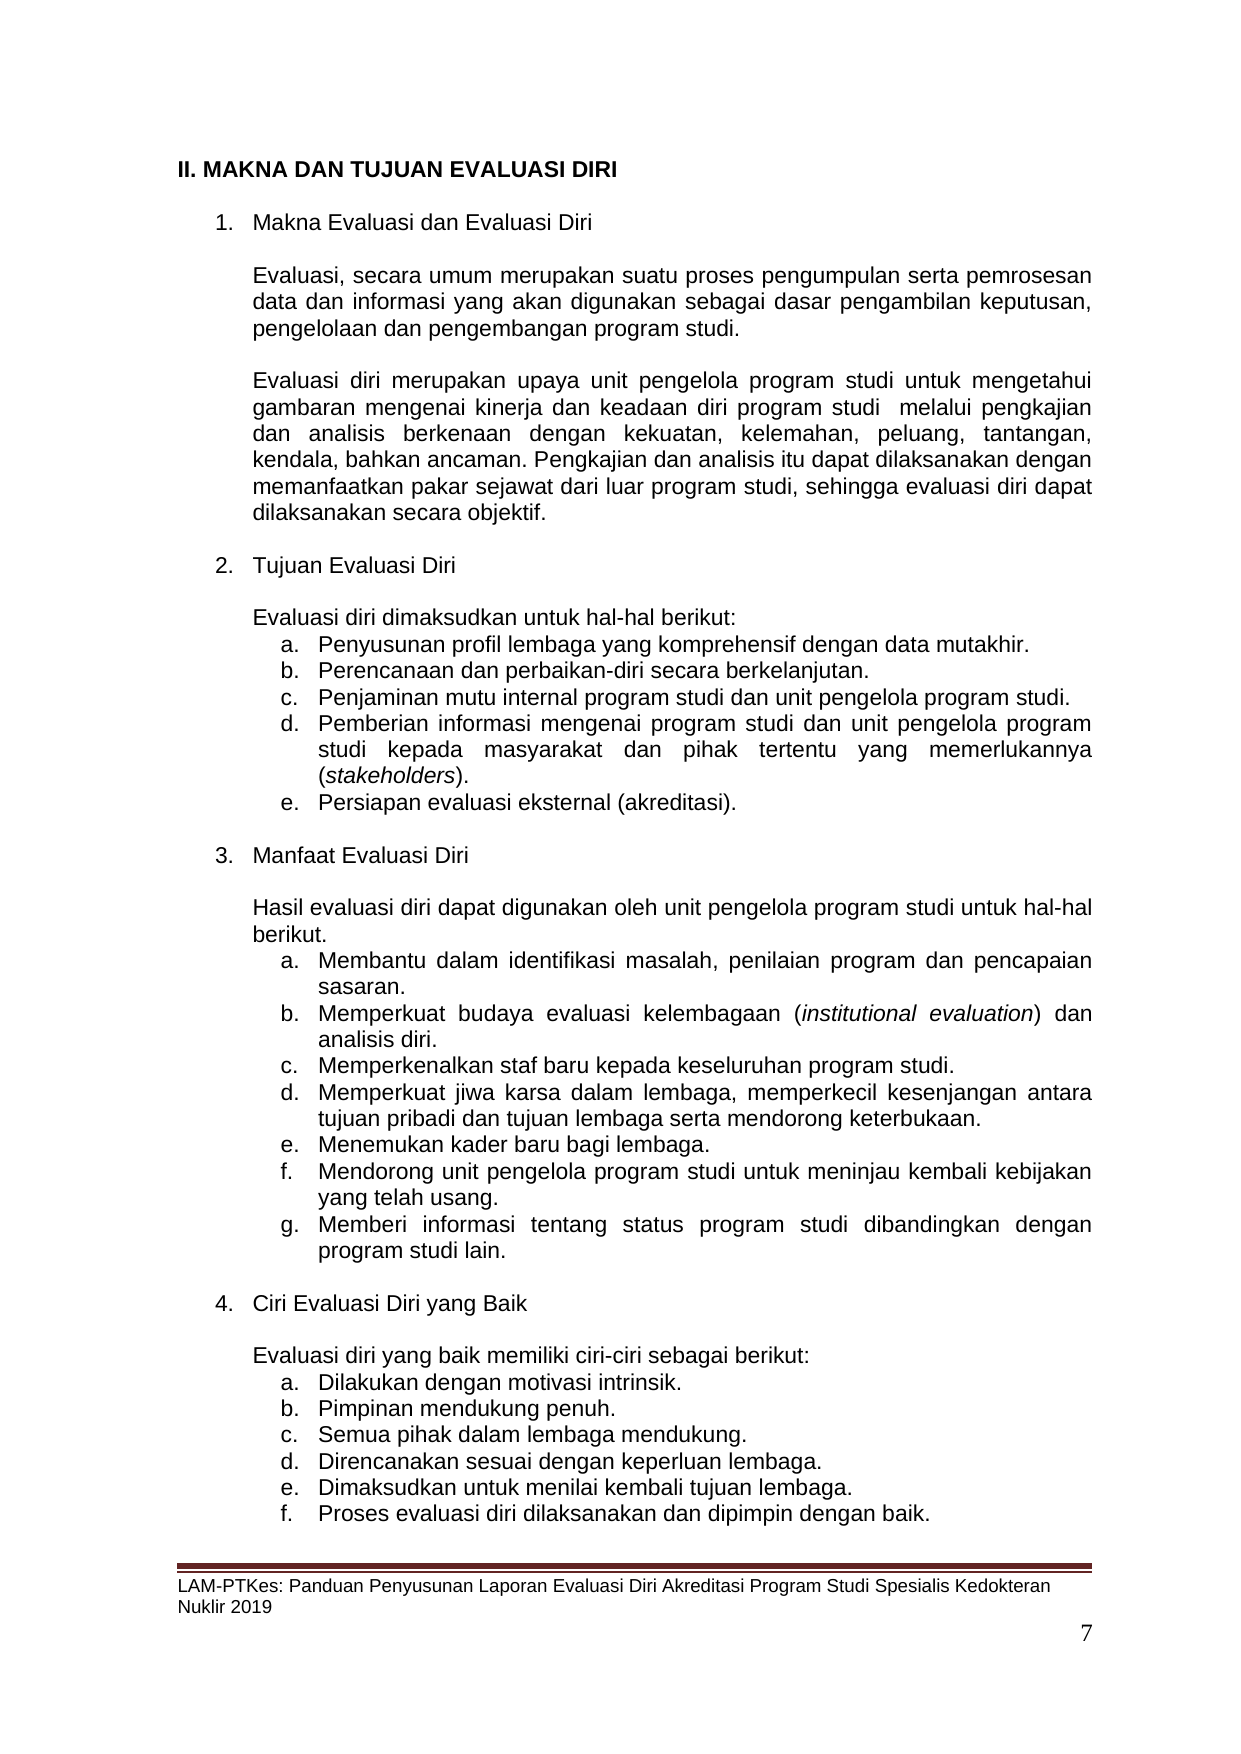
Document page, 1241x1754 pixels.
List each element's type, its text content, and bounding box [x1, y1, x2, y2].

list Memperkuat jiwa karsa dalam lembaga, memperkecil kesenjangan antara tujuan pribadi dan tujuan lembaga serta mendorong keterbukaan. [280, 1079, 1092, 1131]
list Perencanaan dan perbaikan-diri secara berkelanjutan. [280, 657, 1092, 683]
list Penjaminan mutu internal program studi dan unit pengelola program studi. [280, 683, 1092, 710]
list Pimpinan mendukung penuh. [280, 1395, 1092, 1421]
list Tujuan Evaluasi Diri [215, 552, 1092, 578]
list Proses evaluasi diri dilaksanakan dan dipimpin dengan baik. [280, 1500, 1092, 1527]
list Semua pihak dalam lembaga mendukung. [280, 1421, 1092, 1448]
list Direncanakan sesuai dengan keperluan lembaga. [280, 1448, 1092, 1474]
text Hasil evaluasi diri dapat digunakan oleh unit pengelola program studi untuk hal-hal berikut. [252, 894, 1092, 947]
list Memberi informasi tentang status program studi dibandingkan dengan program studi lain. [280, 1211, 1092, 1263]
list Makna Evaluasi dan Evaluasi Diri [215, 209, 1092, 235]
text Evaluasi, secara umum merupakan suatu proses pengumpulan serta pemrosesan data dan informasi yang akan digunakan sebagai dasar pengambilan keputusan, pengelolaan dan pengembangan program studi. [252, 262, 1092, 341]
list Ciri Evaluasi Diri yang Baik [215, 1289, 1092, 1316]
list Menemukan kader baru bagi lembaga. [280, 1131, 1092, 1158]
list Manfaat Evaluasi Diri [215, 842, 1092, 868]
text Evaluasi diri yang baik memiliki ciri-ciri sebagai berikut: [252, 1342, 1092, 1369]
subtitle II. MAKNA DAN TUJUAN EVALUASI DIRI [177, 156, 1092, 183]
list Mendorong unit pengelola program studi untuk meninjau kembali kebijakan yang telah usang. [280, 1158, 1092, 1211]
list Pemberian informasi mengenai program studi dan unit pengelola program studi kepada masyarakat dan pihak tertentu yang memerlukannya (stakeholders). [280, 710, 1092, 789]
text Evaluasi diri dimaksudkan untuk hal-hal berikut: [252, 604, 1092, 631]
list Persiapan evaluasi eksternal (akreditasi). [280, 789, 1092, 815]
list Dimaksudkan untuk menilai kembali tujuan lembaga. [280, 1474, 1092, 1500]
text Evaluasi diri merupakan upaya unit pengelola program studi untuk mengetahui gambaran mengenai kinerja dan keadaan diri program studi melalui pengkajian dan analisis berkenaan dengan kekuatan, kelemahan, peluang, tantangan, kendala, bahkan ancaman. Pengkajian dan analisis itu dapat dilaksanakan dengan memanfaatkan pakar sejawat dari luar program studi, sehingga evaluasi diri dapat dilaksanakan secara objektif. [252, 367, 1092, 525]
list Dilakukan dengan motivasi intrinsik. [280, 1369, 1092, 1395]
list Membantu dalam identifikasi masalah, penilaian program dan pencapaian sasaran. [280, 947, 1092, 1000]
list Memperkenalkan staf baru kepada keseluruhan program studi. [280, 1052, 1092, 1079]
list Penyusunan profil lembaga yang komprehensif dengan data mutakhir. [280, 631, 1092, 657]
list Memperkuat budaya evaluasi kelembagaan (institutional evaluation) dan analisis diri. [280, 1000, 1092, 1052]
